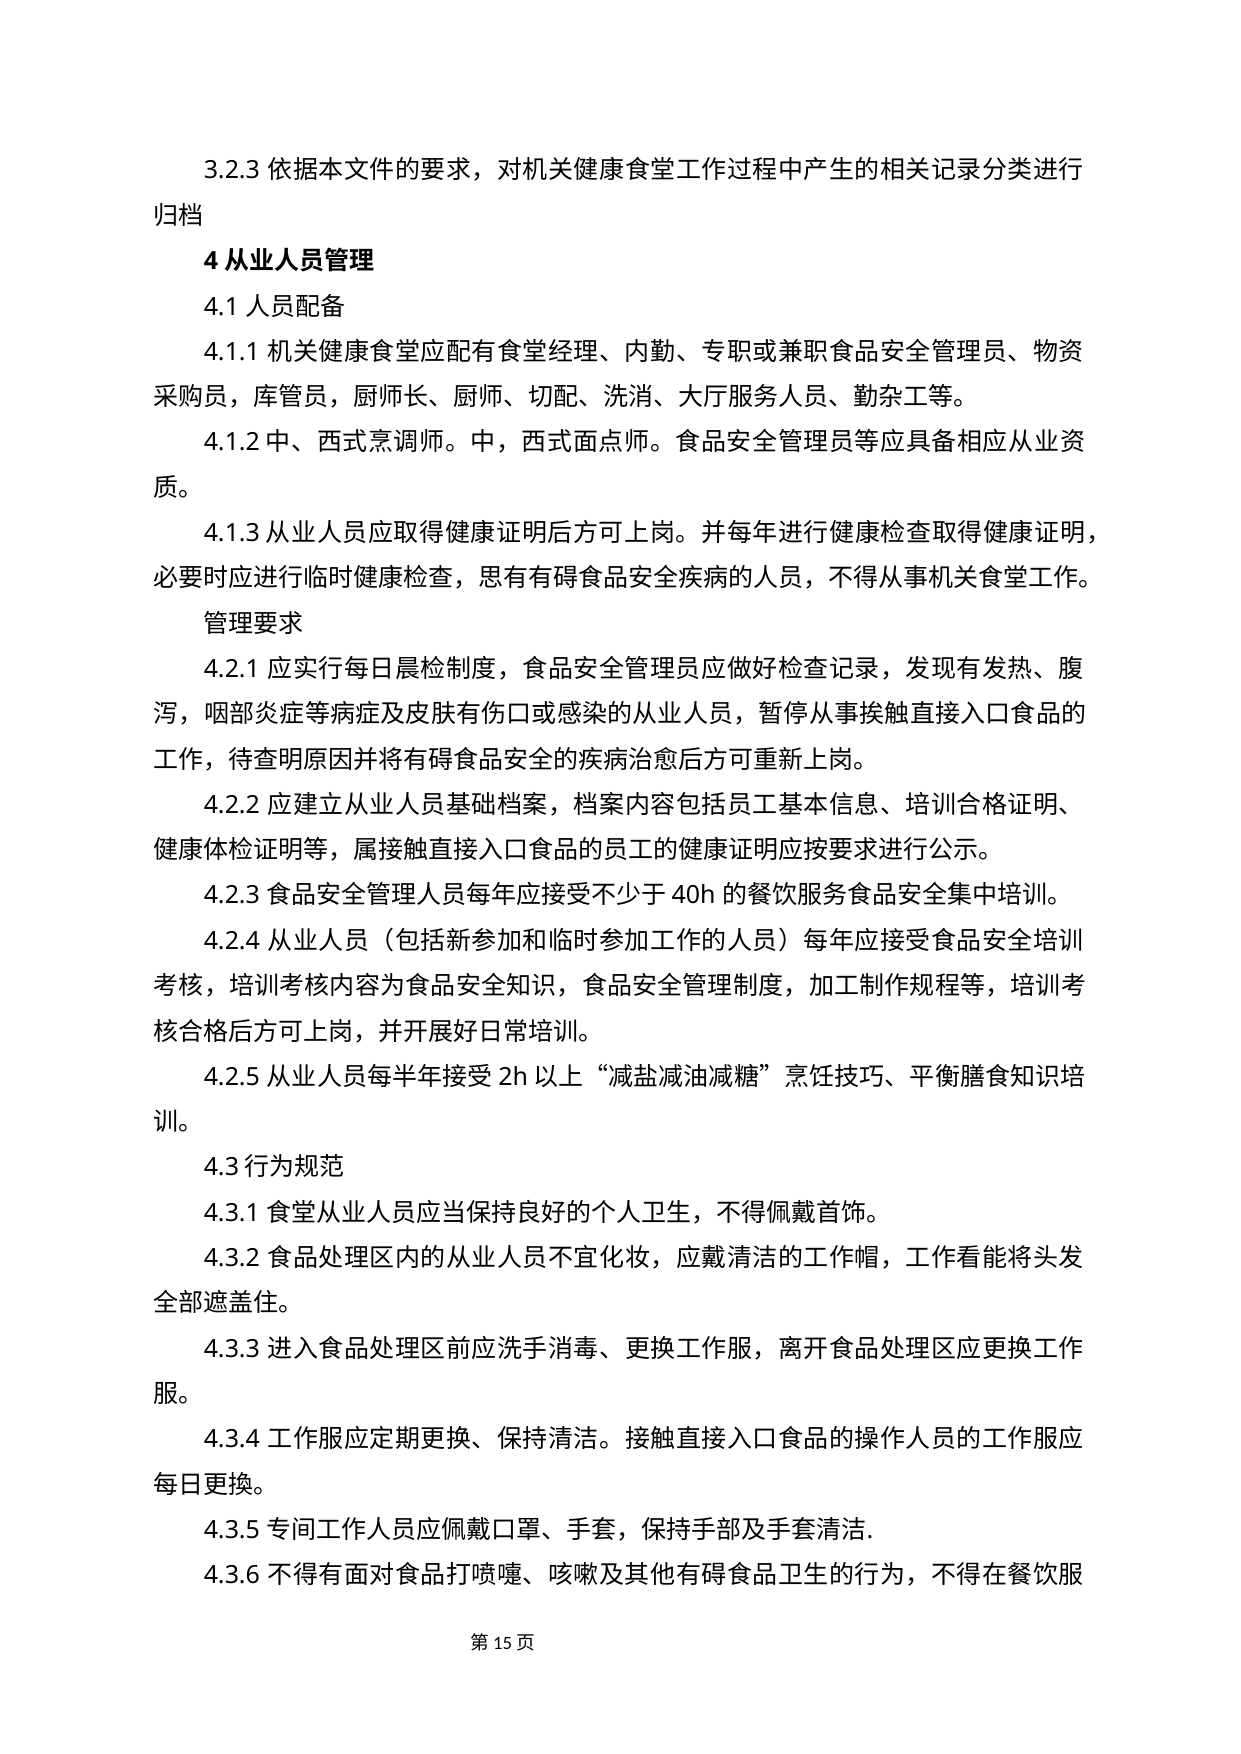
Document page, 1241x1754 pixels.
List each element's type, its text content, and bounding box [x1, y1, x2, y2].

text 4.2.5 从业人员每半年接受2h以上“减盐减油减糖”烹饪技巧、平衡膳食知识培训。 [153, 1056, 1087, 1138]
text 4.2.4 从业人员（包括新参加和临时参加工作的人员）每年应接受食品安全培训考核，培训考核内容为食品安全知识，食品安全管理制度，加工制作规程等，培训考核合格后方可上岗，并开展好日常培训。 [153, 920, 1087, 1047]
text 4.1.2中、西式烹调师。中，西式面点师。食品安全管理员等应具备相应从业资质。 [153, 422, 1087, 503]
text 4.3.3 进入食品处理区前应洗手消毒、更换工作服，离开食品处理区应更换工作服。 [153, 1328, 1087, 1410]
text 4.3.1 食堂从业人员应当保持良好的个人卫生，不得佩戴首饰。 [153, 1192, 1087, 1228]
text 3.2.3 依据本文件的要求，对机关健康食堂工作过程中产生的相关记录分类进行归档 [153, 150, 1087, 232]
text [153, 1555, 1087, 1591]
text 4.1.3从业人员应取得健康证明后方可上岗。并每年进行健康检查取得健康证明，必要时应进行临时健康检查，思有有碍食品安全疾病的人员，不得从事机关食堂工作。 [153, 512, 1087, 594]
text 4.2.2 应建立从业人员基础档案，档案内容包括员工基本信息、培训合格证明、健康体检证明等，属接触直接入口食品的员工的健康证明应按要求进行公示。 [153, 784, 1087, 866]
text 4 从业人员管理 [153, 241, 1087, 277]
text 4.2.1 应实行每日晨检制度，食品安全管理员应做好检查记录，发现有发热、腹泻，咽部炎症等病症及皮肤有伤口或感染的从业人员，暂停从事挨触直接入口食品的工作，待查明原因并将有碍食品安全的疾病治愈后方可重新上岗。 [153, 648, 1087, 775]
text 4.3.4 工作服应定期更换、保持清洁。接触直接入口食品的操作人员的工作服应每日更換。 [153, 1419, 1087, 1500]
text 管理要求 [153, 603, 1087, 639]
text 4.3行为规范 [153, 1147, 1087, 1183]
text 4.3.5 专间工作人员应佩戴口罩、手套，保持手部及手套清洁. [153, 1509, 1087, 1546]
text 4.3.2 食品处理区内的从业人员不宜化妆，应戴清洁的工作帽，工作看能将头发全部遮盖住。 [153, 1237, 1087, 1319]
text 4.1 人员配备 [153, 286, 1087, 322]
text 4.2.3 食品安全管理人员每年应接受不少于40h 的餐饮服务食品安全集中培训。 [153, 875, 1087, 911]
text 4.1.1 机关健康食堂应配有食堂经理、内勤、专职或兼职食品安全管理员、物资采购员，库管员，厨师长、厨师、切配、洗消、大厅服务人员、勤杂工等。 [153, 331, 1087, 413]
